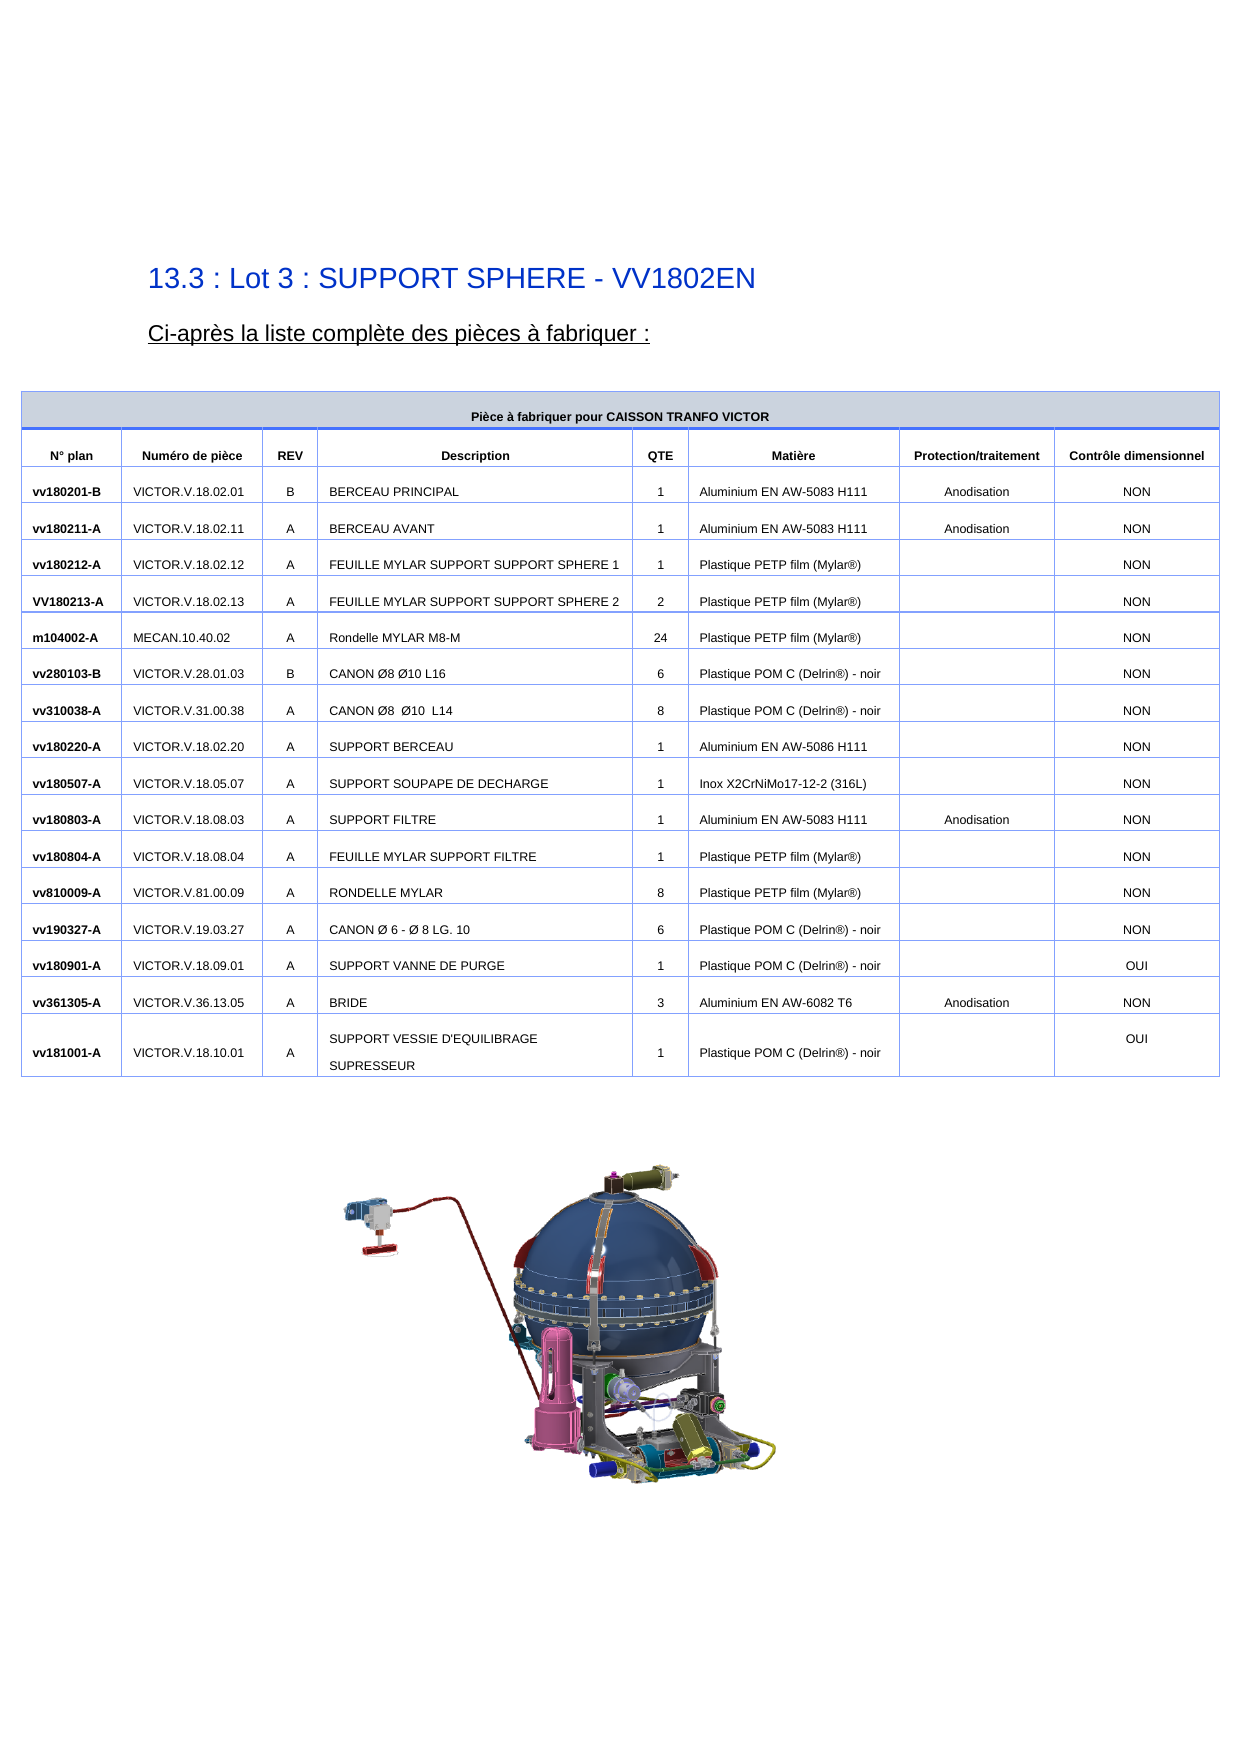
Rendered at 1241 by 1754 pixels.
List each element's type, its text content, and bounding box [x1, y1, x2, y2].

table_cell VICTOR.V.36.13.05 [122, 977, 262, 1012]
table_cell Plastique PETP film (Mylar®) [689, 576, 899, 611]
table_cell Protection/traitement [900, 430, 1054, 466]
table_cell FEUILLE MYLAR SUPPORT SUPPORT SPHERE 1 [318, 540, 632, 575]
table_cell VICTOR.V.18.02.11 [122, 503, 262, 538]
table_cell NON [1055, 576, 1219, 611]
table_cell Plastique PETP film (Mylar®) [689, 868, 899, 903]
table_cell BERCEAU PRINCIPAL [318, 467, 632, 502]
table_cell B [263, 467, 317, 502]
table_cell Anodisation [900, 503, 1054, 538]
table_cell vv180201-B [22, 467, 121, 502]
table_cell NON [1055, 758, 1219, 794]
table_cell 8 [633, 868, 688, 903]
table_cell 1 [633, 941, 688, 976]
table_cell vv180901-A [22, 941, 121, 976]
table_cell OUI [1055, 1014, 1219, 1076]
table_cell REV [263, 430, 317, 466]
table_header Pièce à fabriquer pour CAISSON TRANFO VICTOR [22, 392, 1219, 427]
table_cell vv310038-A [22, 685, 121, 721]
table_cell vv180220-A [22, 722, 121, 757]
table_cell [900, 576, 1054, 611]
table_cell Numéro de pièce [122, 430, 262, 466]
table_cell Aluminium EN AW-6082 T6 [689, 977, 899, 1012]
table_cell NON [1055, 868, 1219, 903]
table_cell Plastique PETP film (Mylar®) [689, 613, 899, 648]
table_cell SUPPORT BERCEAU [318, 722, 632, 757]
table_cell Aluminium EN AW-5086 H111 [689, 722, 899, 757]
table_cell FEUILLE MYLAR SUPPORT FILTRE [318, 831, 632, 867]
table_cell NON [1055, 795, 1219, 830]
table_cell VICTOR.V.81.00.09 [122, 868, 262, 903]
table_cell VICTOR.V.18.02.20 [122, 722, 262, 757]
subtitle Ci-après la liste complète des pièces à fabriquer : [148, 320, 1092, 347]
table_cell vv180211-A [22, 503, 121, 538]
table_cell Plastique PETP film (Mylar®) [689, 831, 899, 867]
table_cell VICTOR.V.18.08.03 [122, 795, 262, 830]
table_cell A [263, 977, 317, 1012]
table_cell 24 [633, 613, 688, 648]
table_cell CANON Ø8 Ø10 L14 [318, 685, 632, 721]
table_cell 1 [633, 758, 688, 794]
table_cell BERCEAU AVANT [318, 503, 632, 538]
table_cell 1 [633, 1014, 688, 1076]
table_cell m104002-A [22, 613, 121, 648]
table_cell Anodisation [900, 977, 1054, 1012]
table_cell NON [1055, 977, 1219, 1012]
table_cell [900, 722, 1054, 757]
table_cell BRIDE [318, 977, 632, 1012]
table_cell VICTOR.V.18.02.12 [122, 540, 262, 575]
table_cell NON [1055, 503, 1219, 538]
table_cell Aluminium EN AW-5083 H111 [689, 503, 899, 538]
table_cell 8 [633, 685, 688, 721]
table_cell Plastique POM C (Delrin®) - noir [689, 649, 899, 684]
table_cell A [263, 1014, 317, 1076]
table_cell Matière [689, 430, 899, 466]
table_cell NON [1055, 831, 1219, 867]
table_cell 6 [633, 904, 688, 939]
table_cell 1 [633, 467, 688, 502]
table_cell VICTOR.V.18.08.04 [122, 831, 262, 867]
table_cell SUPPORT FILTRE [318, 795, 632, 830]
table_cell [900, 904, 1054, 939]
table_cell VICTOR.V.19.03.27 [122, 904, 262, 939]
table_cell [900, 1014, 1054, 1076]
table_cell A [263, 685, 317, 721]
subtitle 13.3 : Lot 3 : SUPPORT SPHERE - VV1802EN [148, 261, 1092, 295]
table_cell [900, 685, 1054, 721]
table_cell [900, 868, 1054, 903]
table_cell Inox X2CrNiMo17-12-2 (316L) [689, 758, 899, 794]
table_cell NON [1055, 685, 1219, 721]
table_cell Rondelle MYLAR M8-M [318, 613, 632, 648]
table_cell 2 [633, 576, 688, 611]
table_cell 1 [633, 831, 688, 867]
table_cell Plastique POM C (Delrin®) - noir [689, 1014, 899, 1076]
table_cell A [263, 576, 317, 611]
table_cell vv181001-A [22, 1014, 121, 1076]
picture [233, 1156, 880, 1494]
table_cell [900, 831, 1054, 867]
table_cell VICTOR.V.18.02.01 [122, 467, 262, 502]
table_cell A [263, 904, 317, 939]
table_cell Plastique PETP film (Mylar®) [689, 540, 899, 575]
table_cell VICTOR.V.18.02.13 [122, 576, 262, 611]
table_cell VICTOR.V.28.01.03 [122, 649, 262, 684]
table_cell VICTOR.V.18.05.07 [122, 758, 262, 794]
table_cell SUPPORT VANNE DE PURGE [318, 941, 632, 976]
table_cell Plastique POM C (Delrin®) - noir [689, 941, 899, 976]
table_cell 1 [633, 795, 688, 830]
table_cell Aluminium EN AW-5083 H111 [689, 795, 899, 830]
table_cell A [263, 831, 317, 867]
table_cell [900, 758, 1054, 794]
table_cell Aluminium EN AW-5083 H111 [689, 467, 899, 502]
table_cell A [263, 722, 317, 757]
table_cell A [263, 795, 317, 830]
table_cell 1 [633, 503, 688, 538]
table_cell 3 [633, 977, 688, 1012]
table_cell OUI [1055, 941, 1219, 976]
table_cell NON [1055, 722, 1219, 757]
table_cell 1 [633, 540, 688, 575]
table_cell vv280103-B [22, 649, 121, 684]
table_cell [900, 540, 1054, 575]
table_cell vv180803-A [23, 796, 120, 829]
table_cell SUPPORT SOUPAPE DE DECHARGE [318, 758, 632, 794]
table_cell NON [1055, 467, 1219, 502]
table_cell [900, 613, 1054, 648]
table_cell B [263, 649, 317, 684]
table_cell FEUILLE MYLAR SUPPORT SUPPORT SPHERE 2 [318, 576, 632, 611]
table_cell SUPPORT VESSIE D'EQUILIBRAGE SUPRESSEUR [318, 1014, 632, 1076]
table_cell 1 [633, 722, 688, 757]
table_cell Anodisation [900, 467, 1054, 502]
table_cell MECAN.10.40.02 [122, 613, 262, 648]
table_cell RONDELLE MYLAR [318, 868, 632, 903]
table_cell VV180213-A [22, 576, 121, 611]
table_cell A [263, 613, 317, 648]
table_cell A [263, 941, 317, 976]
table_cell vv810009-A [22, 868, 121, 903]
table_cell NON [1055, 904, 1219, 939]
table_cell VICTOR.V.18.10.01 [122, 1014, 262, 1076]
table_cell Plastique POM C (Delrin®) - noir [689, 685, 899, 721]
table_cell A [263, 758, 317, 794]
table_cell vv190327-A [22, 904, 121, 939]
table_cell [900, 941, 1054, 976]
table_cell NON [1055, 649, 1219, 684]
table_cell N° plan [22, 430, 121, 466]
table_cell CANON Ø8 Ø10 L16 [318, 649, 632, 684]
table_cell Anodisation [900, 795, 1054, 830]
table_cell QTE [633, 430, 688, 466]
table_cell A [263, 540, 317, 575]
table_cell A [263, 503, 317, 538]
table_cell Plastique POM C (Delrin®) - noir [689, 904, 899, 939]
table_cell VICTOR.V.31.00.38 [122, 685, 262, 721]
table_cell A [263, 868, 317, 903]
table_cell VICTOR.V.18.09.01 [122, 941, 262, 976]
table_cell vv180507-A [22, 758, 121, 794]
table_cell NON [1055, 613, 1219, 648]
table_cell CANON Ø 6 - Ø 8 LG. 10 [318, 904, 632, 939]
table_cell vv180804-A [22, 831, 121, 867]
table_cell vv361305-A [22, 977, 121, 1012]
table_cell 6 [633, 649, 688, 684]
table_cell NON [1055, 540, 1219, 575]
table_cell [900, 649, 1054, 684]
table_cell vv180212-A [22, 540, 121, 575]
table_cell Contrôle dimensionnel [1055, 430, 1219, 466]
table_cell Description [318, 430, 632, 466]
